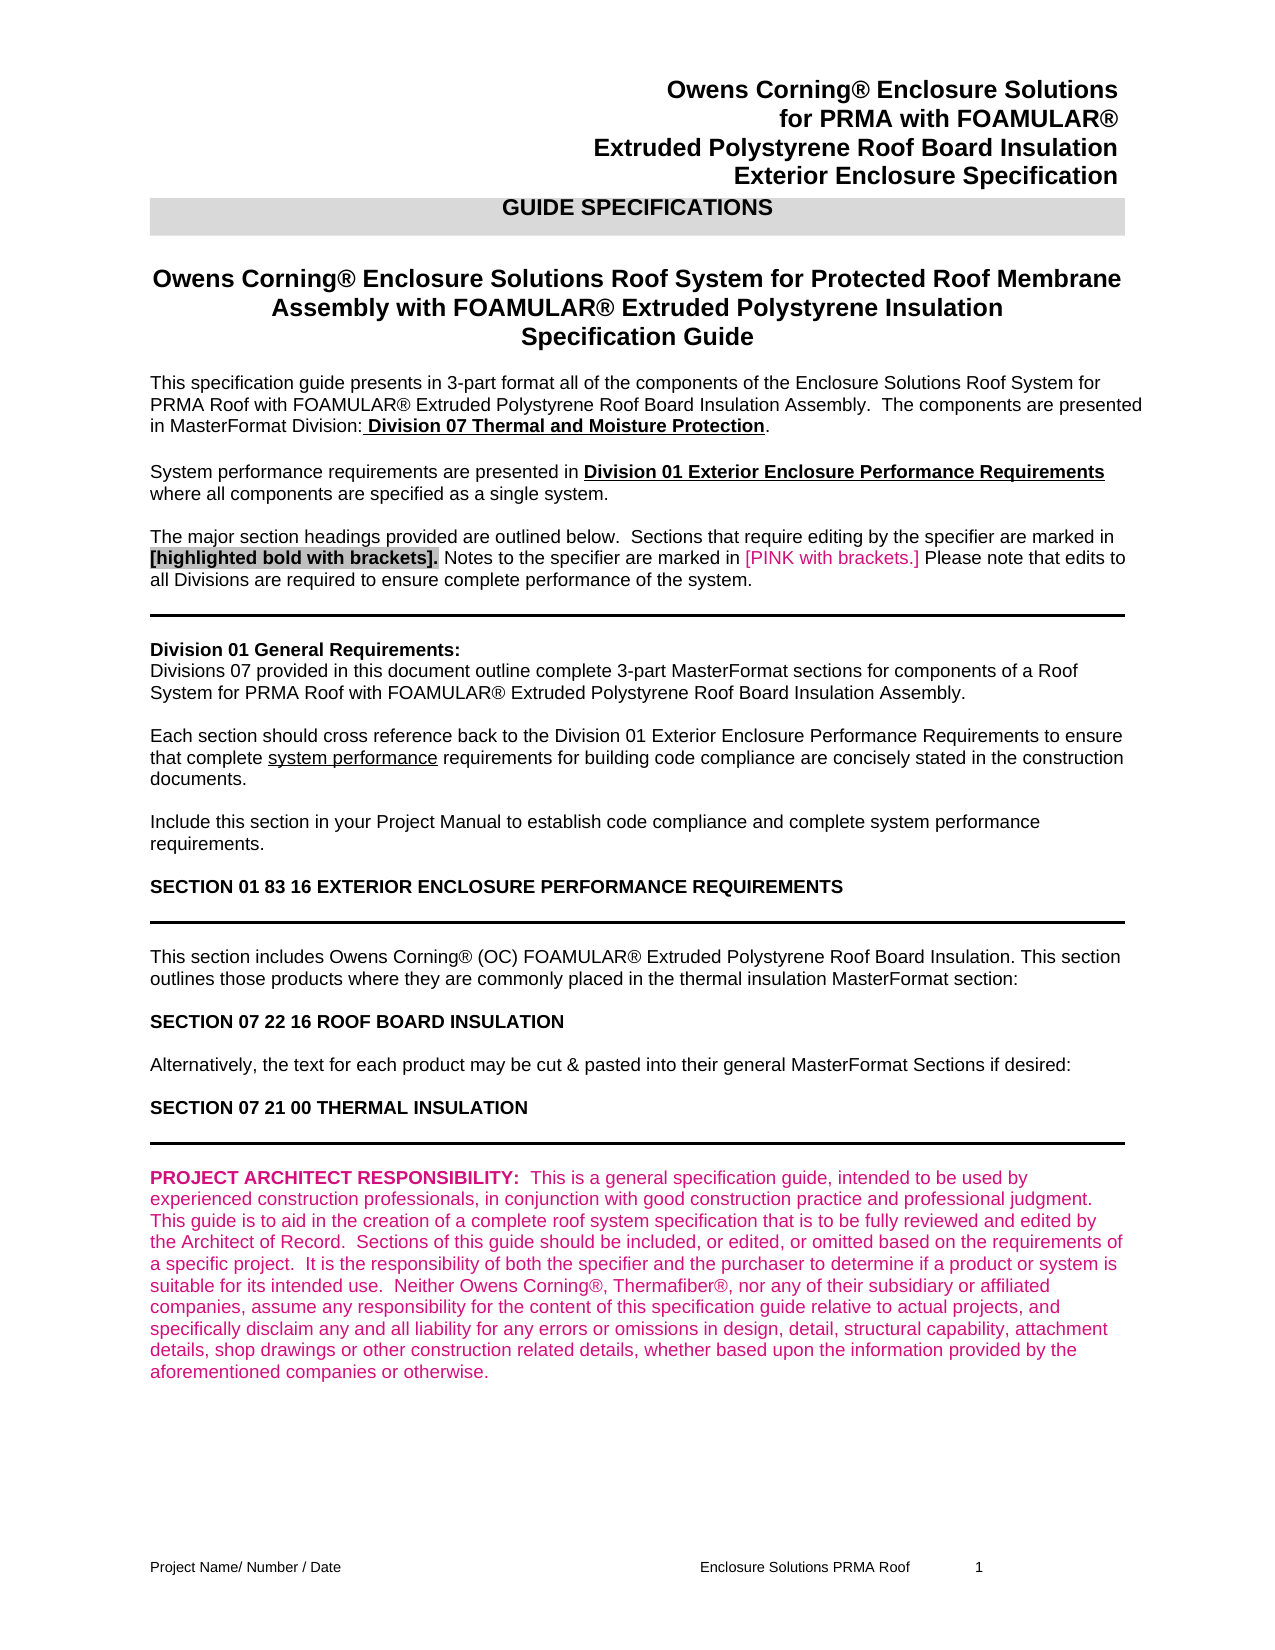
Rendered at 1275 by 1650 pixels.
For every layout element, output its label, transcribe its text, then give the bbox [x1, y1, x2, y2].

text System performance requirements are presented in Division 01 Exterior Enclosure Performance Requirements where all components are specified as a single system. [150, 461, 1144, 504]
text The major section headings provided are outlined below. Sections that require editing by the specifier are marked in [highlighted bold with brackets]. Notes to the specifier are marked in [PINK with brackets.] Please note that edits to all Divisions are required to ensure complete performance of the system. [150, 526, 1144, 590]
text Each section should cross reference back to the Division 01 Exterior Enclosure Performance Requirements to ensure that complete system performance requirements for building code compliance are concisely stated in the construction documents. [150, 725, 1125, 789]
text This specification guide presents in 3-part format all of the components of the Enclosure Solutions Roof System for PRMA Roof with FOAMULAR® Extruded Polystyrene Roof Board Insulation Assembly. The components are presented in MasterFormat Division: Division 07 Thermal and Moisture Protection. [150, 351, 1144, 461]
text SECTION 01 83 16 EXTERIOR ENCLOSURE PERFORMANCE REQUIREMENTS [150, 876, 1125, 897]
text Alternatively, the text for each product may be cut & pasted into their general MasterFormat Sections if desired: [150, 1053, 1125, 1075]
text Owens Corning® Enclosure Solutions Roof System for Protected Roof Membrane Assembly with FOAMULAR® Extruded Polystyrene Insulation [150, 264, 1125, 322]
text This section includes Owens Corning® (OC) FOAMULAR® Extruded Polystyrene Roof Board Insulation. This section outlines those products where they are commonly placed in the thermal insulation MasterFormat section: [150, 946, 1125, 989]
text Division 01 General Requirements: Divisions 07 provided in this document outline complete 3-part MasterFormat sections for components of a Roof System for PRMA Roof with FOAMULAR® Extruded Polystyrene Roof Board Insulation Assembly. [150, 639, 1125, 703]
text SECTION 07 21 00 THERMAL INSULATION [150, 1097, 1125, 1118]
text PROJECT ARCHITECT RESPONSIBILITY: This is a general specification guide, intended to be used by experienced construction professionals, in conjunction with good construction practice and professional judgment. This guide is to aid in the creation of a complete roof system specification that is to be fully reviewed and edited by the Architect of Record. Sections of this guide should be included, or edited, or omitted based on the requirements of a specific project. It is the responsibility of both the specifier and the purchaser to determine if a product or system is suitable for its intended use. Neither Owens Corning®, Thermafiber®, nor any of their subsidiary or affiliated companies, assume any responsibility for the content of this specification guide relative to actual projects, and specifically disclaim any and all liability for any errors or omissions in design, detail, structural capability, attachment details, shop drawings or other construction related details, whether based upon the information provided by the aforementioned companies or otherwise. [150, 1167, 1125, 1382]
text SECTION 07 22 16 ROOF BOARD INSULATION [150, 1010, 1125, 1032]
text Specification Guide [150, 322, 1125, 351]
text Include this section in your Project Manual to establish code compliance and complete system performance requirements. [150, 811, 1125, 854]
